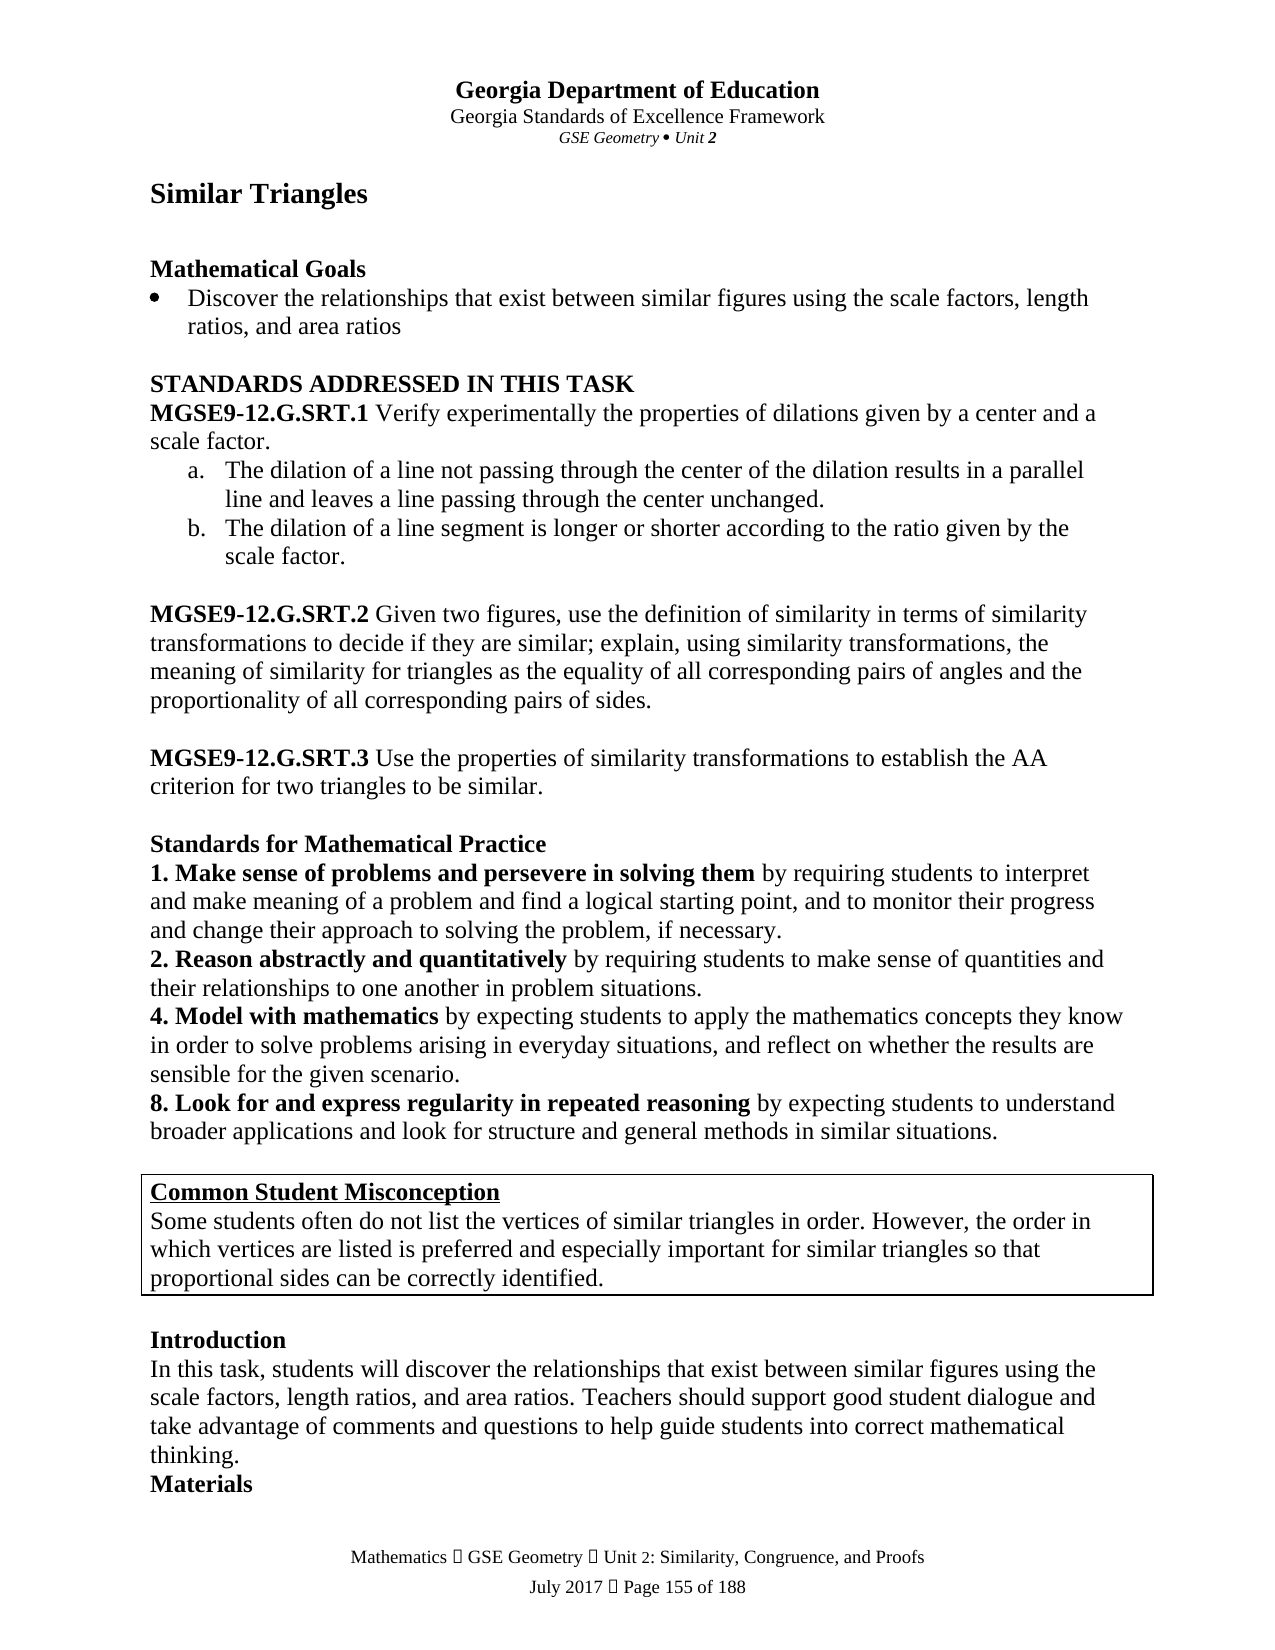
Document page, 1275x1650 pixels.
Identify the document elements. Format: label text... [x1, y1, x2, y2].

text 4. Model with mathematics by expecting students to apply the mathematics concepts they know in order to solve problems arising in everyday situations, and reflect on whether the results are sensible for the given scenario. [150, 1001, 1125, 1088]
list The dilation of a line segment is longer or shorter according to the ratio given by the scale factor. [187, 513, 1125, 570]
text Introduction [150, 1325, 1125, 1354]
text Standards for Mathematical Practice [150, 829, 1125, 858]
subtitle Similar Triangles [150, 176, 1125, 209]
text In this task, students will discover the relationships that exist between similar figures using the scale factors, length ratios, and area ratios. Teachers should support good student dialogue and take advantage of comments and questions to help guide students into correct mathematical thinking. [150, 1354, 1125, 1469]
text Mathematical Goals [150, 254, 1125, 283]
list The dilation of a line not passing through the center of the dilation results in a parallel line and leaves a line passing through the center unchanged. [187, 455, 1125, 513]
list Discover the relationships that exist between similar figures using the scale factors, length ratios, and area ratios [150, 283, 1125, 340]
text 2. Reason abstractly and quantitatively by requiring students to make sense of quantities and their relationships to one another in problem situations. [150, 944, 1125, 1001]
text MGSE9-12.G.SRT.3 Use the properties of similarity transformations to establish the AA criterion for two triangles to be similar. [150, 743, 1125, 800]
text Materials [150, 1469, 1125, 1497]
text 1. Make sense of problems and persevere in solving them by requiring students to interpret and make meaning of a problem and find a logical starting point, and to monitor their progress and change their approach to solving the problem, if necessary. [150, 858, 1125, 944]
text 8. Look for and express regularity in repeated reasoning by expecting students to understand broader applications and look for structure and general methods in similar situations. [150, 1088, 1125, 1145]
text Common Student Misconception [142, 1175, 1152, 1203]
text MGSE9-12.G.SRT.1 Verify experimentally the properties of dilations given by a center and a scale factor. [150, 398, 1125, 455]
text STANDARDS ADDRESSED IN THIS TASK [150, 369, 1125, 398]
text MGSE9-12.G.SRT.2 Given two figures, use the definition of similarity in terms of similarity transformations to decide if they are similar; explain, using similarity transformations, the meaning of similarity for triangles as the equality of all corresponding pairs of angles and the proportionality of all corresponding pairs of sides. [150, 599, 1125, 714]
text Some students often do not list the vertices of similar triangles in order. However, the order in which vertices are listed is preferred and especially important for similar triangles so that proportional sides can be correctly identified. [142, 1203, 1152, 1294]
